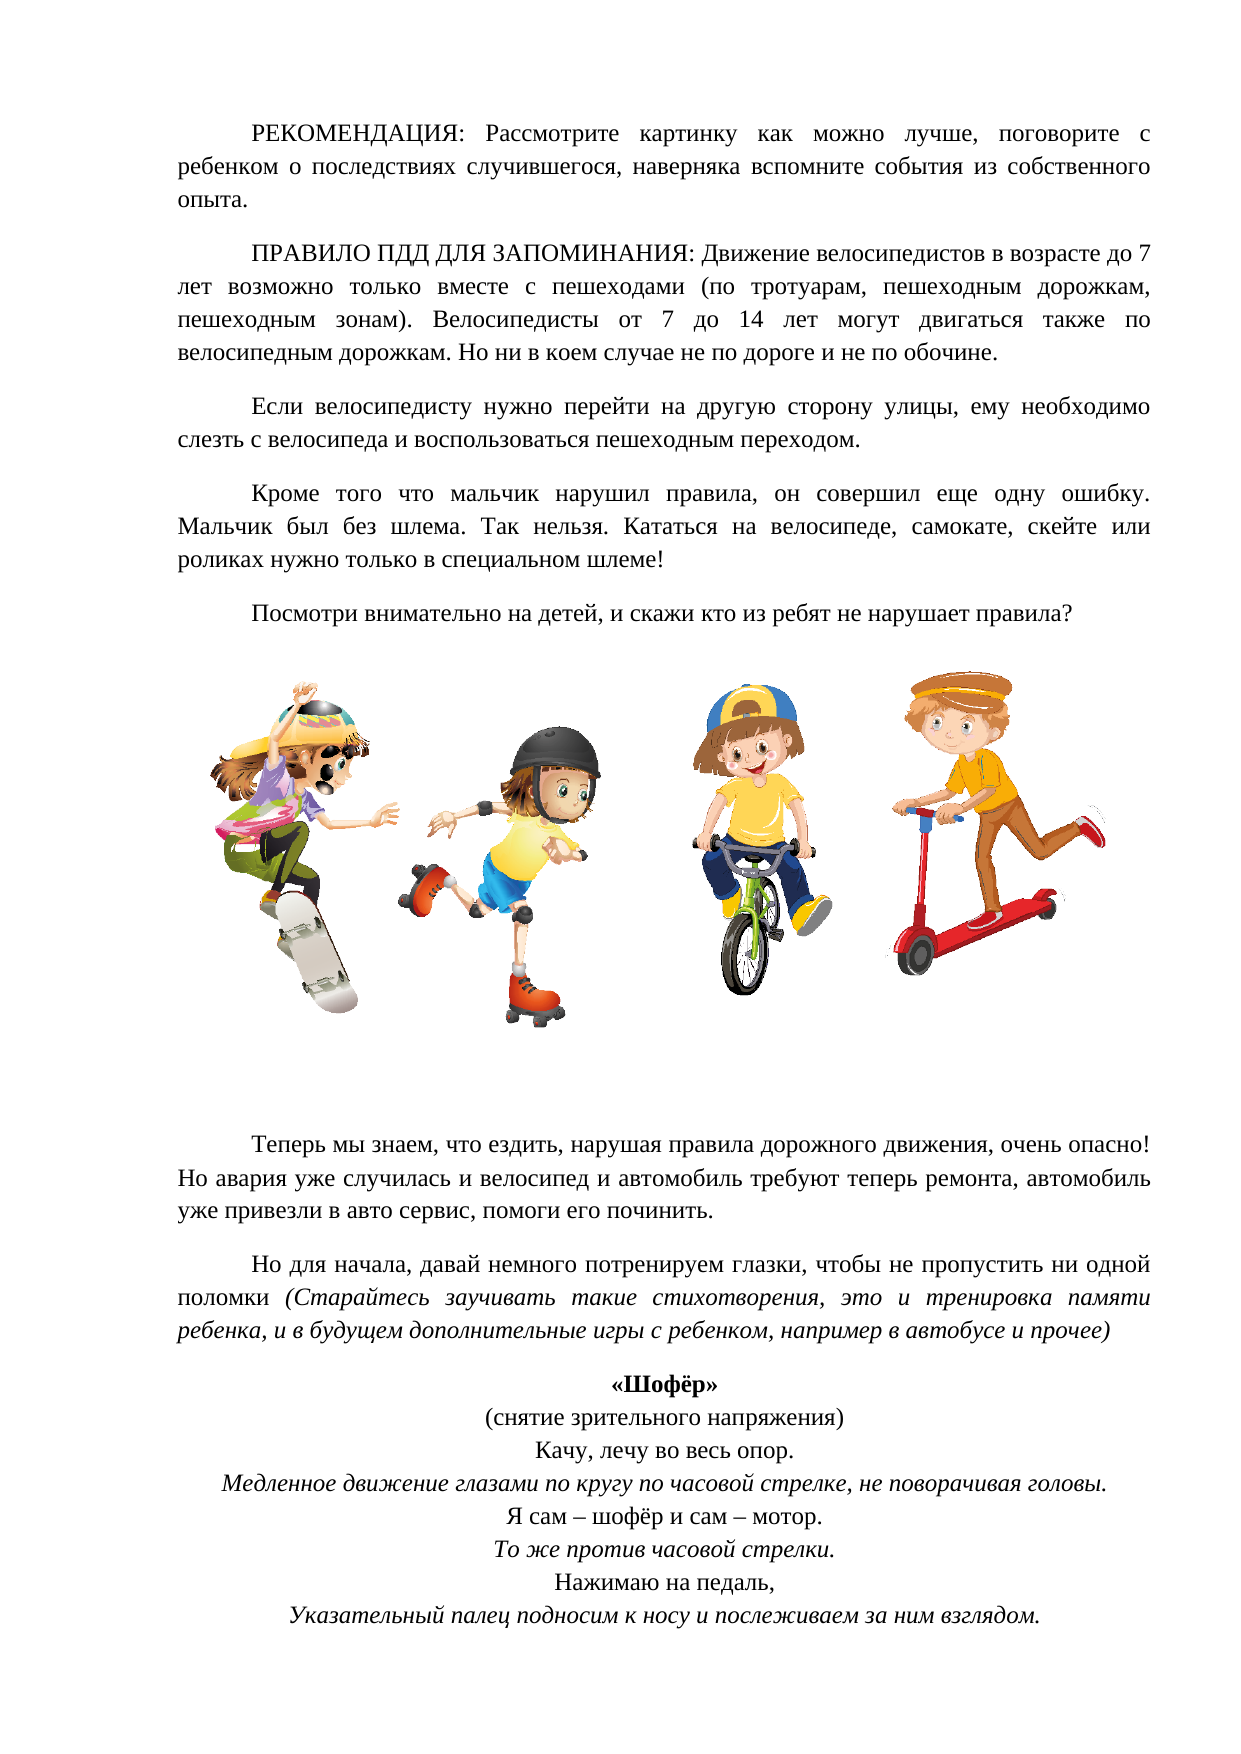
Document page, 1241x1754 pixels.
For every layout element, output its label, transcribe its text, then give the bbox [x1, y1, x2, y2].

text Медленное движение глазами по кругу по часовой стрелке, не поворачивая головы. [177, 1468, 1152, 1497]
text Указательный палец подносим к носу и послеживаем за ним взглядом. [177, 1601, 1152, 1629]
text Я сам – шофёр и сам – мотор. [177, 1501, 1152, 1530]
text Кроме того что мальчик нарушил правила, он совершил еще одну ошибку. Мальчик был без шлема. Так нельзя. Кататься на велосипеде, самокате, скейте или роликах нужно только в специальном шлеме! [177, 478, 1152, 573]
text Посмотри внимательно на детей, и скажи кто из ребят не нарушает правила? [177, 598, 1152, 626]
picture [209, 670, 1107, 1027]
text РЕКОМЕНДАЦИЯ: Рассмотрите картинку как можно лучше, поговорите с ребенком о последствиях случившегося, наверняка вспомните события из собственного опыта. [177, 118, 1152, 213]
text То же против часовой стрелки. [177, 1534, 1152, 1563]
text Но для начала, давай немного потренируем глазки, чтобы не пропустить ни одной поломки (Старайтесь заучивать такие стихотворения, это и тренировка памяти ребенка, и в будущем дополнительные игры с ребенком, например в автобусе и прочее) [177, 1249, 1152, 1344]
text Теперь мы знаем, что ездить, нарушая правила дорожного движения, очень опасно! Но авария уже случилась и велосипед и автомобиль требуют теперь ремонта, автомобиль уже привезли в авто сервис, помоги его починить. [177, 1129, 1152, 1224]
text Нажимаю на педаль, [177, 1567, 1152, 1596]
text «Шофёр» [177, 1369, 1152, 1398]
text Если велосипедисту нужно перейти на другую сторону улицы, ему необходимо слезть с велосипеда и воспользоваться пешеходным переходом. [177, 391, 1152, 453]
text ПРАВИЛО ПДД ДЛЯ ЗАПОМИНАНИЯ: Движение велосипедистов в возрасте до 7 лет возможно только вместе с пешеходами (по тротуарам, пешеходным дорожкам, пешеходным зонам). Велосипедисты от 7 до 14 лет могут двигаться также по велосипедным дорожкам. Но ни в коем случае не по дороге и не по обочине. [177, 238, 1152, 366]
text Качу, лечу во весь опор. [177, 1435, 1152, 1464]
text (снятие зрительного напряжения) [177, 1402, 1152, 1431]
